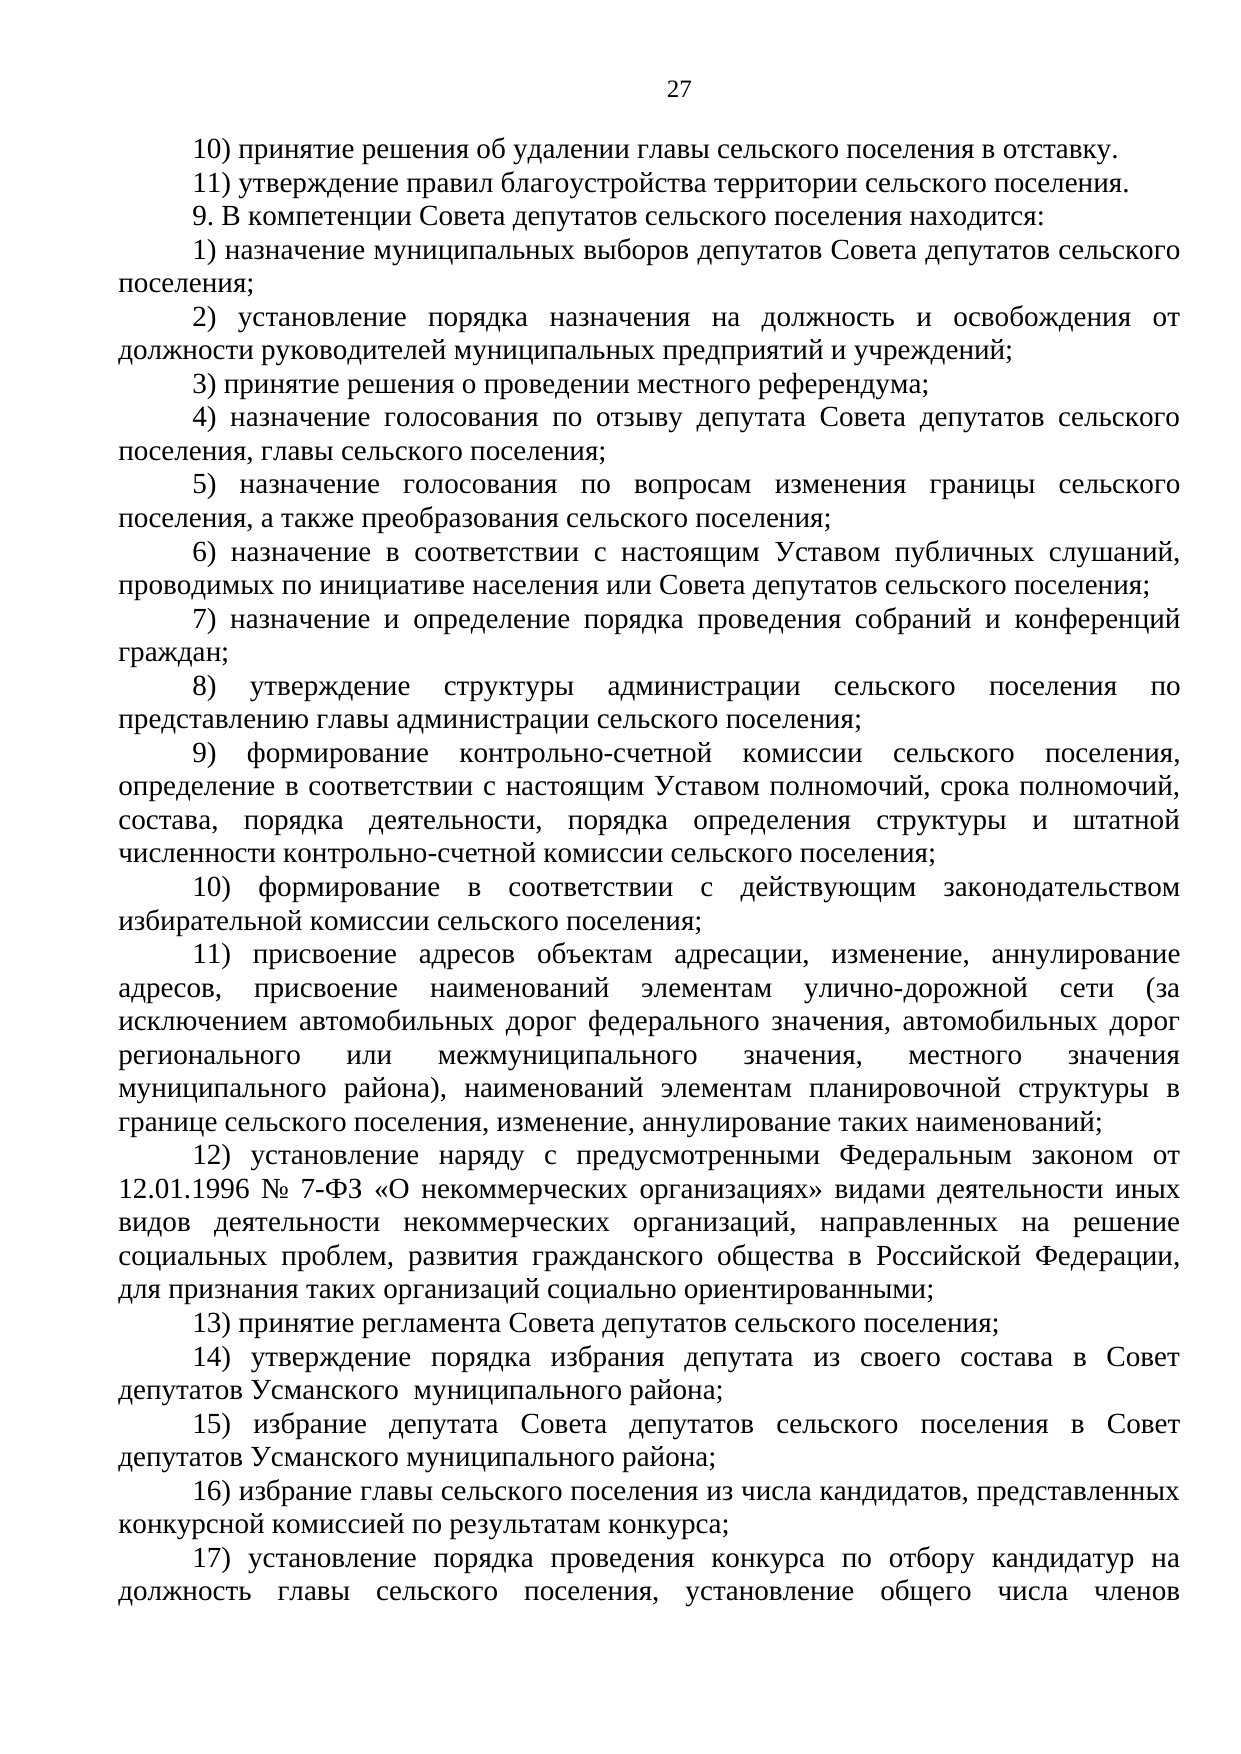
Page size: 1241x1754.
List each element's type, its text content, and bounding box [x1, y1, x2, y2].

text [118, 1540, 1181, 1607]
text 15) избрание депутата Совета депутатов сельского поселения в Совет депутатов Усманского муниципального района; [118, 1406, 1181, 1473]
text 12) установление наряду с предусмотренными Федеральным законом от 12.01.1996 № 7-ФЗ «О некоммерческих организациях» видами деятельности иных видов деятельности некоммерческих организаций, направленных на решение социальных проблем, развития гражданского общества в Российской Федерации, для признания таких организаций социально ориентированными; [118, 1137, 1181, 1305]
text 9. В компетенции Совета депутатов сельского поселения находится: [118, 198, 1181, 232]
text 2) установление порядка назначения на должность и освобождения от должности руководителей муниципальных предприятий и учреждений; [118, 299, 1181, 366]
text 10) формирование в соответствии с действующим законодательством избирательной комиссии сельского поселения; [118, 869, 1181, 936]
text 5) назначение голосования по вопросам изменения границы сельского поселения, а также преобразования сельского поселения; [118, 467, 1181, 534]
text 11) утверждение правил благоустройства территории сельского поселения. [118, 165, 1181, 198]
text 8) утверждение структуры администрации сельского поселения по представлению главы администрации сельского поселения; [118, 668, 1181, 735]
text 7) назначение и определение порядка проведения собраний и конференций граждан; [118, 601, 1181, 668]
text 4) назначение голосования по отзыву депутата Совета депутатов сельского поселения, главы сельского поселения; [118, 399, 1181, 467]
text 1) назначение муниципальных выборов депутатов Совета депутатов сельского поселения; [118, 232, 1181, 299]
text 14) утверждение порядка избрания депутата из своего состава в Совет депутатов Усманского муниципального района; [118, 1339, 1181, 1406]
text 16) избрание главы сельского поселения из числа кандидатов, представленных конкурсной комиссией по результатам конкурса; [118, 1473, 1181, 1540]
text 3) принятие решения о проведении местного референдума; [118, 366, 1181, 399]
text 9) формирование контрольно-счетной комиссии сельского поселения, определение в соответствии с настоящим Уставом полномочий, срока полномочий, состава, порядка деятельности, порядка определения структуры и штатной численности контрольно-счетной комиссии сельского поселения; [118, 735, 1181, 869]
text 11) присвоение адресов объектам адресации, изменение, аннулирование адресов, присвоение наименований элементам улично-дорожной сети (за исключением автомобильных дорог федерального значения, автомобильных дорог регионального или межмуниципального значения, местного значения муниципального района), наименований элементам планировочной структуры в границе сельского поселения, изменение, аннулирование таких наименований; [118, 936, 1181, 1137]
text 10) принятие решения об удалении главы сельского поселения в отставку. [118, 131, 1181, 165]
text 13) принятие регламента Совета депутатов сельского поселения; [118, 1305, 1181, 1339]
text 6) назначение в соответствии с настоящим Уставом публичных слушаний, проводимых по инициативе населения или Совета депутатов сельского поселения; [118, 534, 1181, 601]
